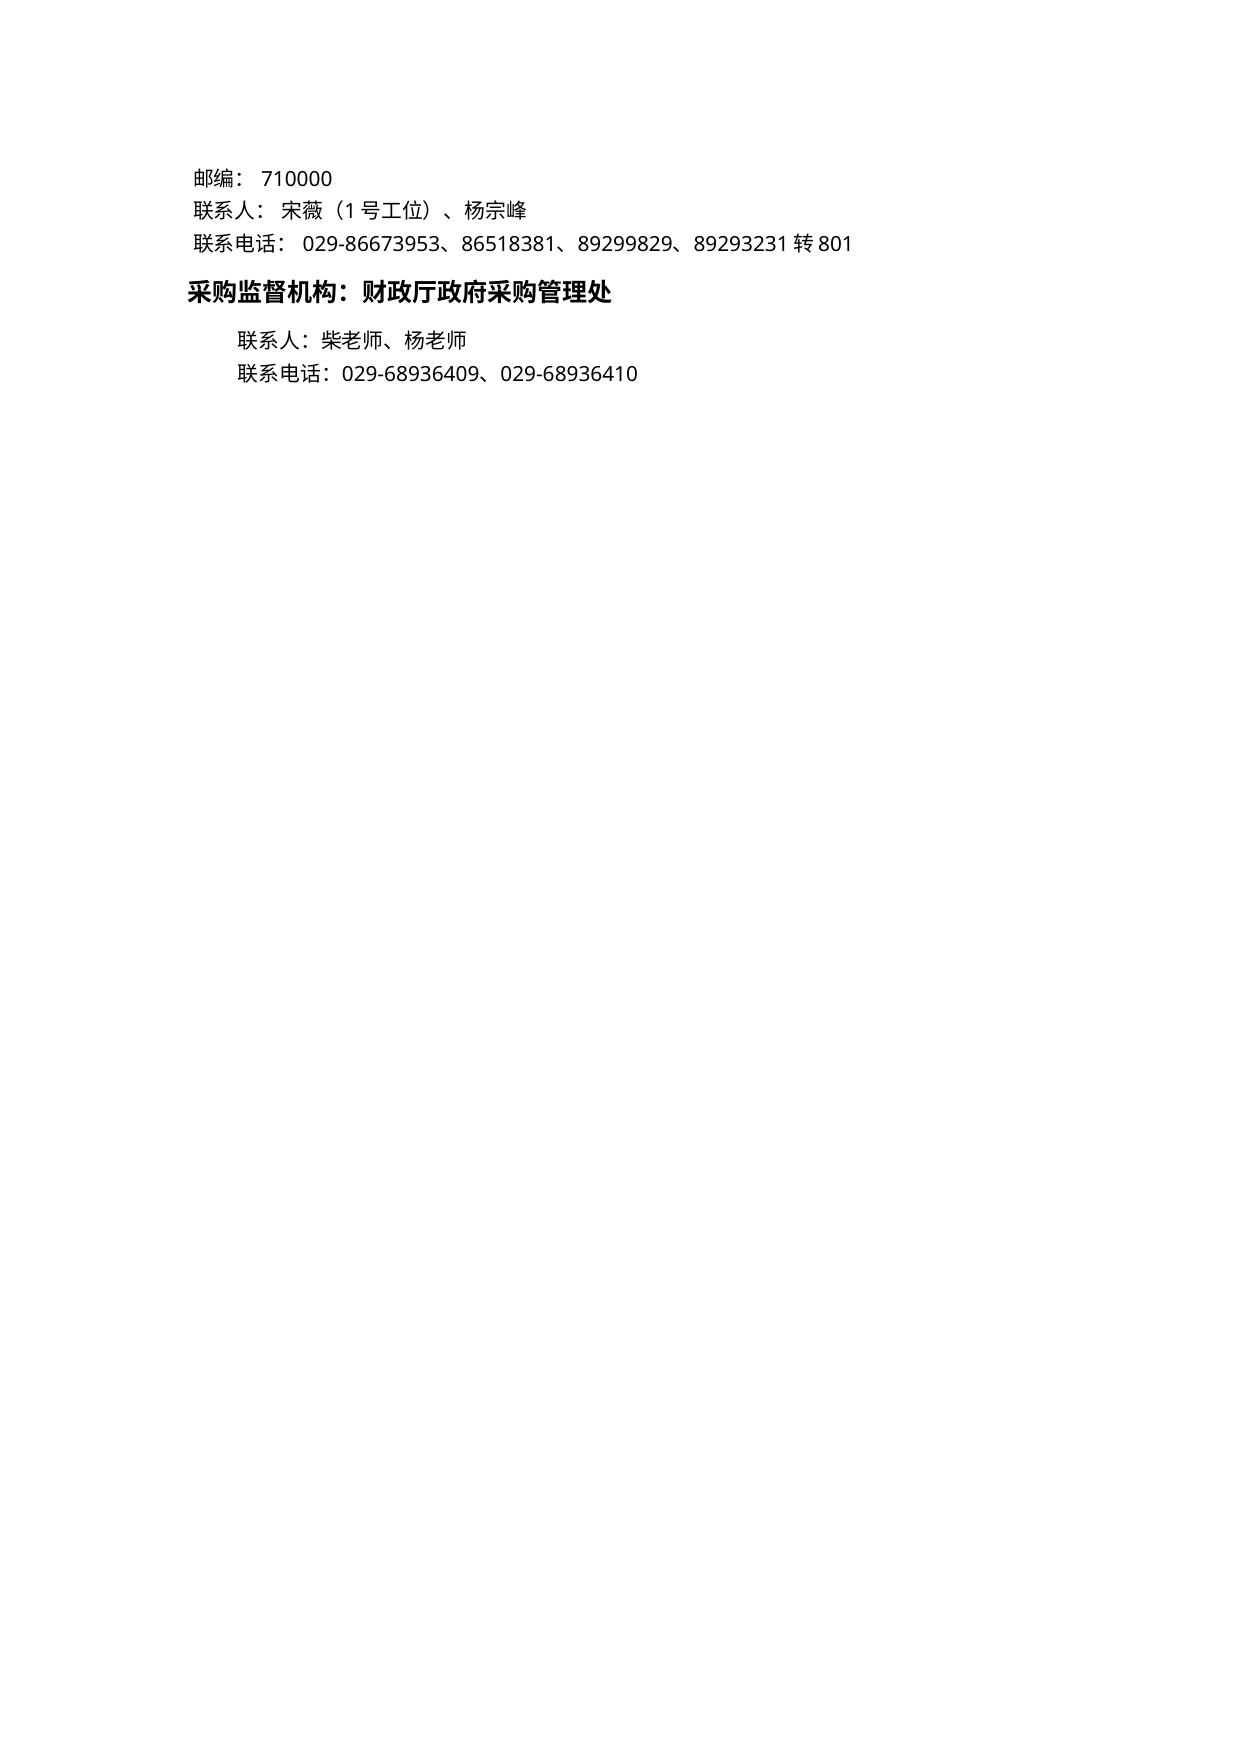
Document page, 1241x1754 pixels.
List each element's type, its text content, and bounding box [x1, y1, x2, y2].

text 联系电话： 029-86673953、86518381、89299829、89293231转801 [187, 227, 1053, 259]
text 联系电话：029-68936409、029-68936410 [187, 357, 1053, 389]
text 联系人： 宋薇（1号工位）、杨宗峰 [187, 194, 1053, 227]
text 采购监督机构：财政厅政府采购管理处 [187, 259, 1053, 324]
text 邮编： 710000 [187, 162, 1053, 194]
text 联系人：柴老师、杨老师 [187, 324, 1053, 357]
